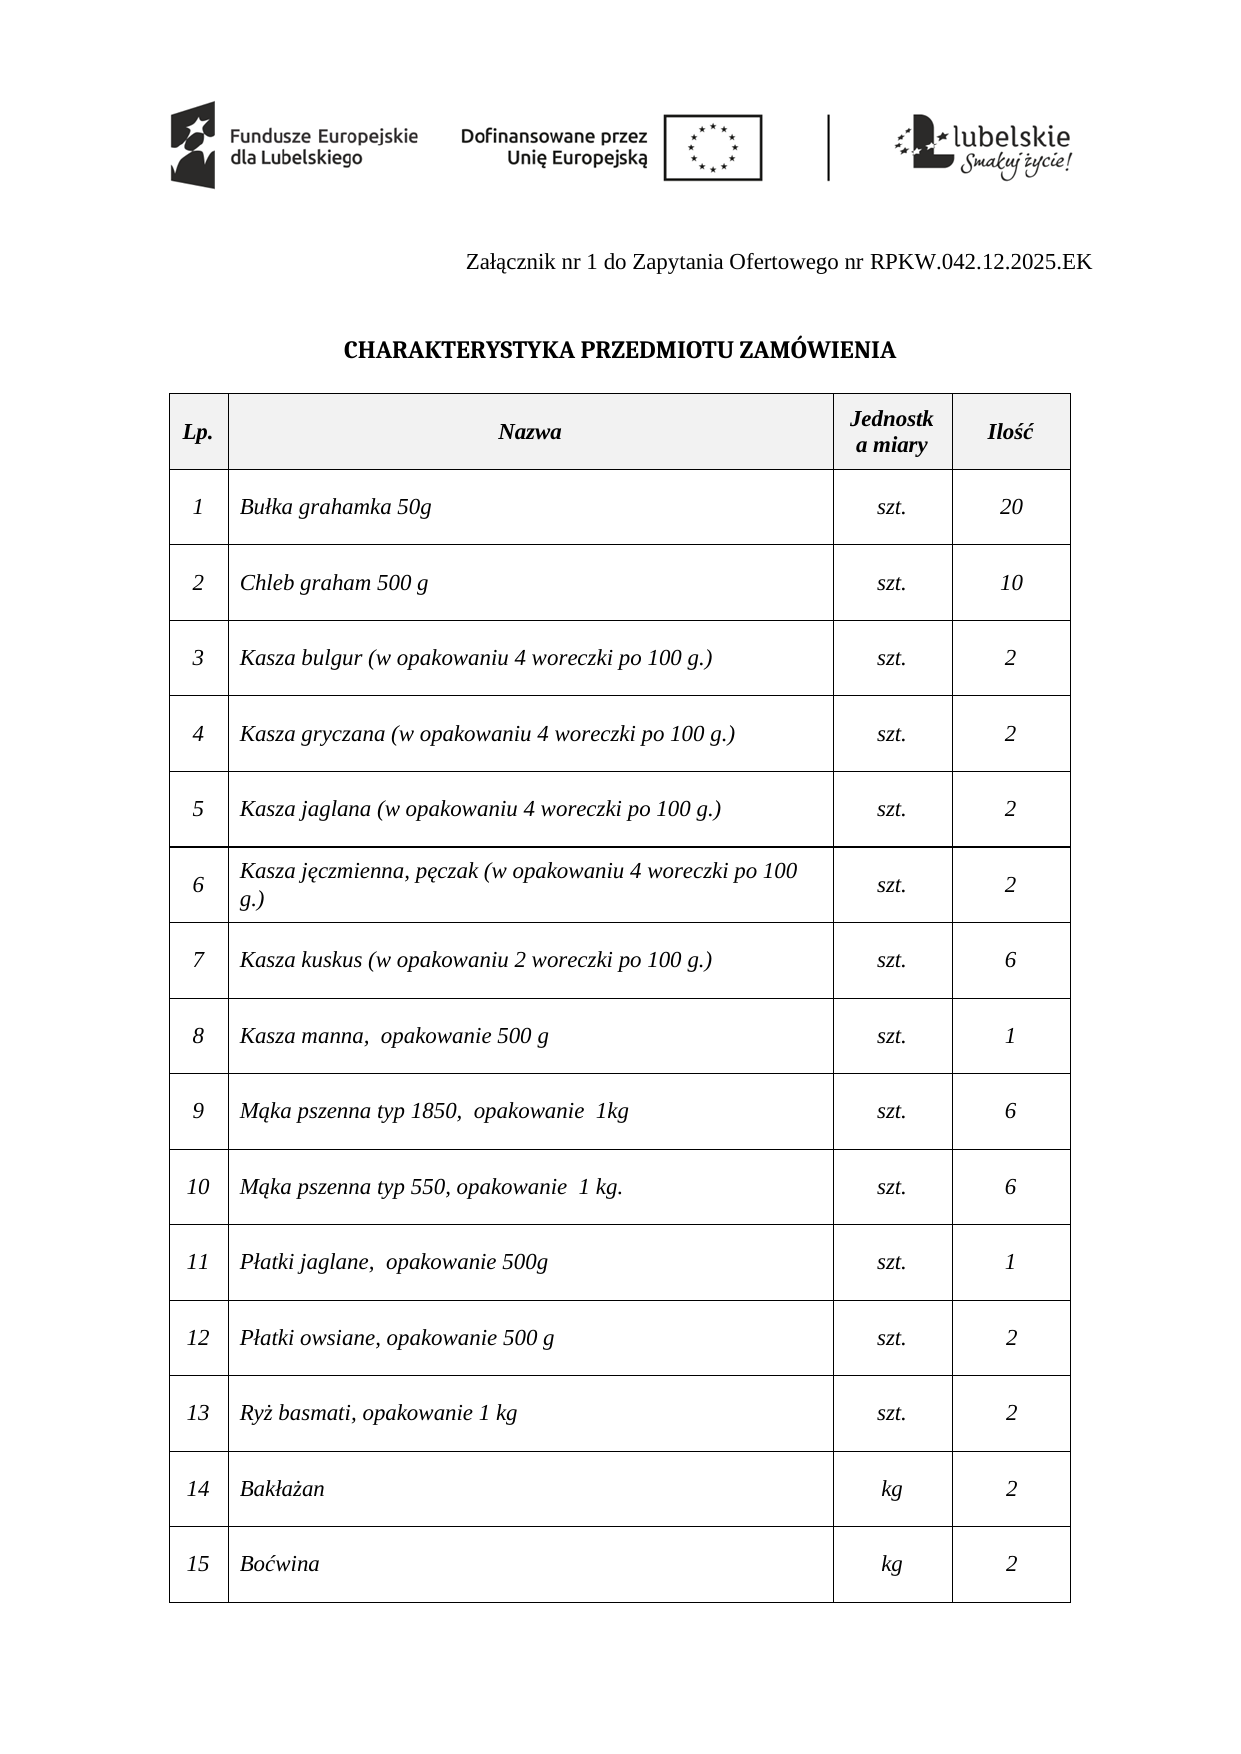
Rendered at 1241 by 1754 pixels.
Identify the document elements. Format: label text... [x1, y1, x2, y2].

table_cell szt. [834, 999, 952, 1073]
table_header Ilość [953, 394, 1070, 469]
table_cell 7 [170, 923, 228, 997]
table_cell Płatki jaglane, opakowanie 500g [229, 1225, 833, 1299]
table_cell 1 [953, 1225, 1070, 1299]
table_cell 8 [170, 999, 228, 1073]
table_cell Bakłażan [229, 1452, 833, 1526]
table_cell Kasza jaglana (w opakowaniu 4 woreczki po 100 g.) [229, 772, 833, 846]
table_cell 20 [953, 470, 1070, 544]
table_cell 9 [170, 1074, 228, 1148]
table_cell Płatki owsiane, opakowanie 500 g [229, 1301, 833, 1375]
table_cell 2 [953, 1301, 1070, 1375]
table_cell 10 [170, 1150, 228, 1224]
table_cell 3 [170, 621, 228, 695]
table_cell szt. [834, 621, 952, 695]
picture [147, 78, 1093, 211]
table_cell szt. [834, 1074, 952, 1148]
table_cell szt. [834, 1301, 952, 1375]
table_cell 2 [953, 696, 1070, 771]
table_cell 2 [953, 772, 1070, 846]
table_cell szt. [834, 1150, 952, 1224]
table_cell 2 [953, 848, 1070, 922]
table_cell Kasza bulgur (w opakowaniu 4 woreczki po 100 g.) [229, 621, 833, 695]
table_cell szt. [834, 848, 952, 922]
table_cell kg [834, 1527, 952, 1602]
table_cell szt. [834, 1225, 952, 1299]
table_cell Bułka grahamka 50g [229, 470, 833, 544]
table_cell 2 [953, 1452, 1070, 1526]
table_cell 6 [170, 848, 228, 922]
table_header Nazwa [229, 394, 833, 469]
table_cell szt. [834, 1376, 952, 1451]
table_cell 5 [170, 772, 228, 846]
table_cell szt. [834, 696, 952, 771]
text Załącznik nr 1 do Zapytania Ofertowego nr RPKW.042.12.2025.EK [148, 248, 1092, 274]
table_cell 6 [953, 923, 1070, 997]
table_header Lp. [170, 394, 228, 469]
table_cell 13 [170, 1376, 228, 1451]
table_cell 4 [170, 696, 228, 771]
table_cell Boćwina [229, 1527, 833, 1602]
table_cell 6 [953, 1074, 1070, 1148]
table_cell kg [834, 1452, 952, 1526]
table_cell 12 [170, 1301, 228, 1375]
table_header Jednostka miary [834, 394, 952, 469]
table_cell 1 [953, 999, 1070, 1073]
table_cell Kasza jęczmienna, pęczak (w opakowaniu 4 woreczki po 100 g.) [229, 848, 833, 922]
table_cell szt. [834, 470, 952, 544]
table_cell 15 [170, 1527, 228, 1602]
table_cell 10 [953, 545, 1070, 620]
table_cell Kasza kuskus (w opakowaniu 2 woreczki po 100 g.) [229, 923, 833, 997]
table_cell 2 [953, 1376, 1070, 1451]
table_cell 6 [953, 1150, 1070, 1224]
table_cell Chleb graham 500 g [229, 545, 833, 620]
text CHARAKTERYSTYKA PRZEDMIOTU ZAMÓWIENIA [148, 336, 1092, 364]
table_cell Kasza gryczana (w opakowaniu 4 woreczki po 100 g.) [229, 696, 833, 771]
table_cell szt. [834, 923, 952, 997]
table_cell szt. [834, 545, 952, 620]
table_cell 14 [170, 1452, 228, 1526]
table_cell 2 [953, 1527, 1070, 1602]
table_cell 2 [170, 545, 228, 620]
table_cell Kasza manna, opakowanie 500 g [229, 999, 833, 1073]
table_cell 1 [170, 470, 228, 544]
table_cell Mąka pszenna typ 1850, opakowanie 1kg [229, 1074, 833, 1148]
table_cell szt. [834, 772, 952, 846]
table_cell 2 [953, 621, 1070, 695]
table_cell Mąka pszenna typ 550, opakowanie 1 kg. [229, 1150, 833, 1224]
table_cell 11 [170, 1225, 228, 1299]
table_cell Ryż basmati, opakowanie 1 kg [229, 1376, 833, 1451]
